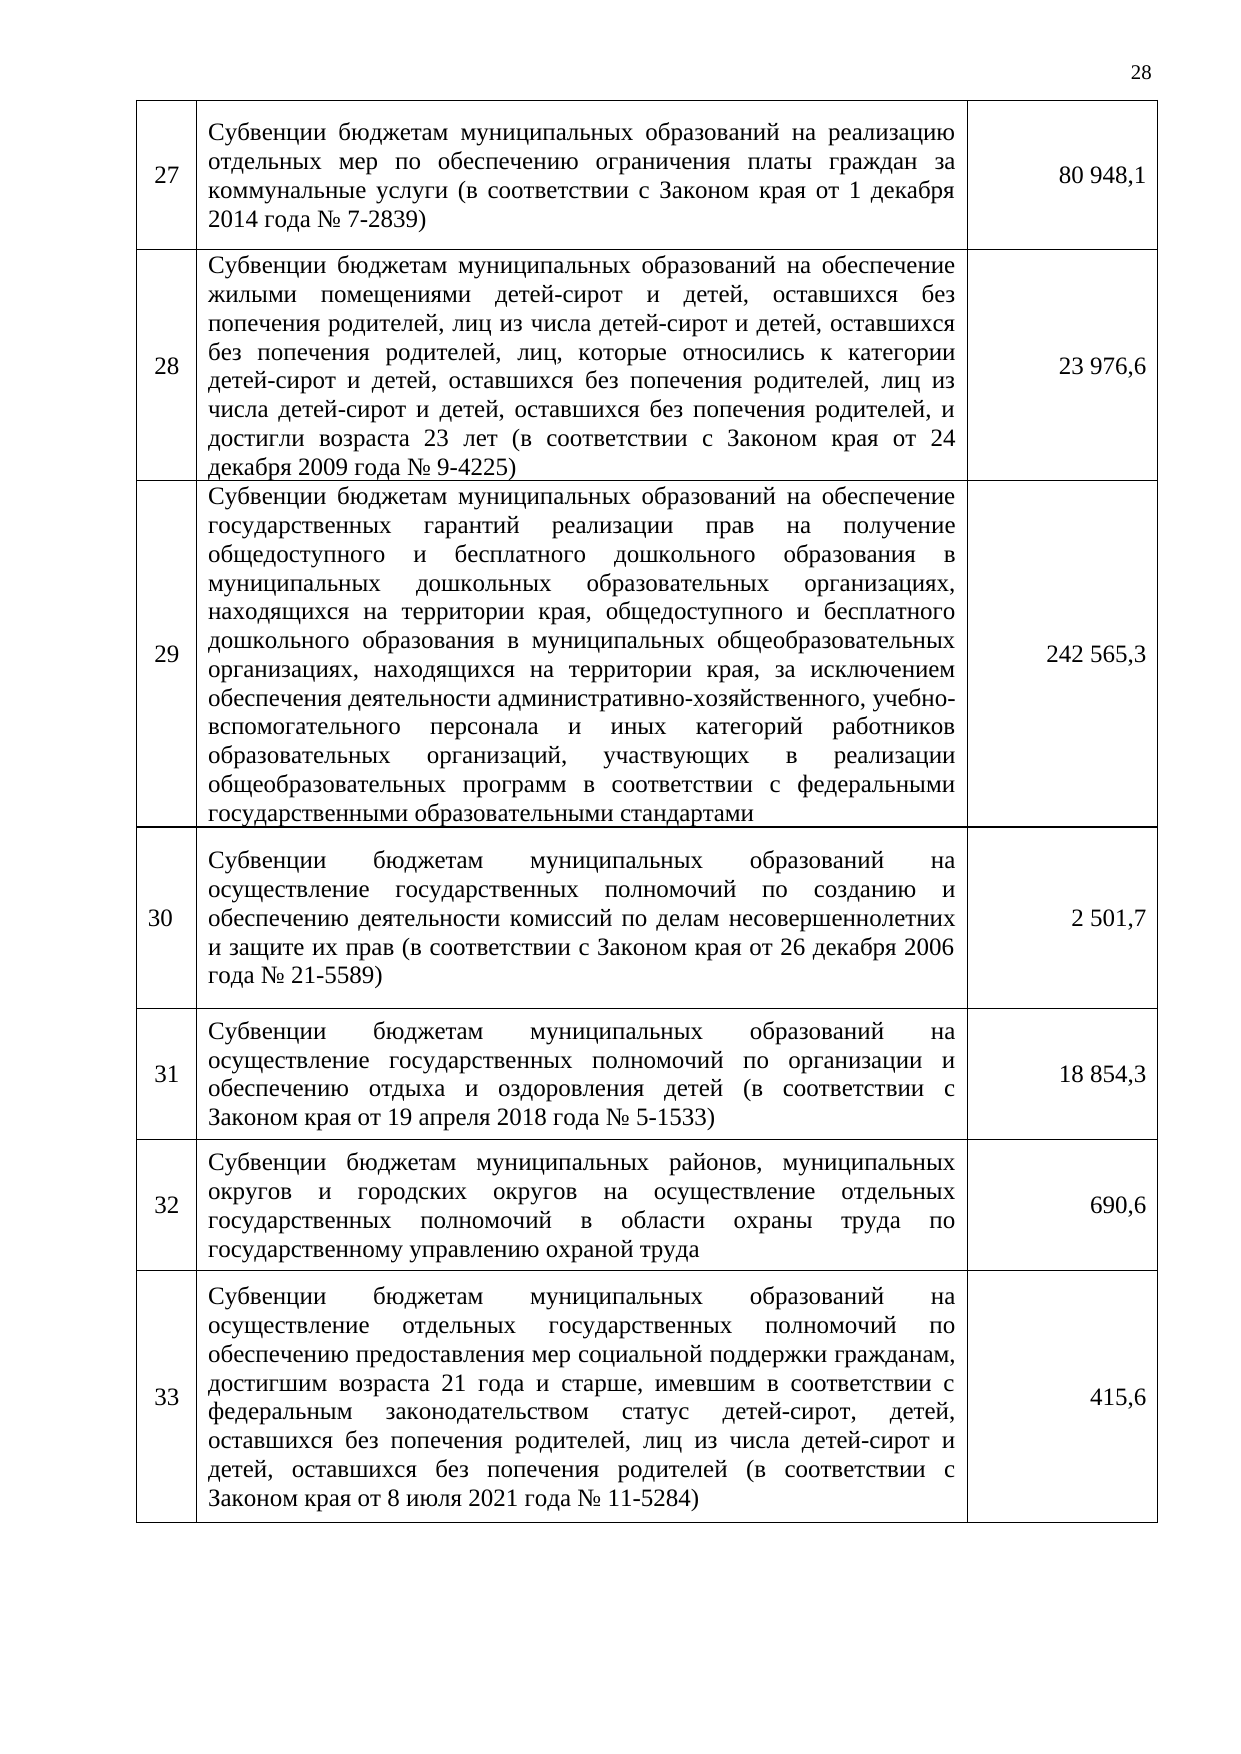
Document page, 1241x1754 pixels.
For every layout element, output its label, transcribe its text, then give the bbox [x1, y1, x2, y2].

table_cell 690,6 [968, 1140, 1157, 1270]
table_cell 415,6 [968, 1271, 1157, 1522]
table_cell Субвенции бюджетам муниципальных образований на обеспечение жилыми помещениями детей-сирот и детей, оставшихся без попечения родителей, лиц из числа детей-сирот и детей, оставшихся без попечения родителей, лиц, которые относились к категории детей-сирот и детей, оставшихся без попечения родителей, лиц из числа детей-сирот и детей, оставшихся без попечения родителей, и достигли возраста 23 лет (в соответствии с Законом края от 24 декабря 2009 года № 9-4225) [197, 250, 967, 480]
table_cell 23 976,6 [968, 250, 1157, 480]
table_cell 32 [137, 1140, 196, 1270]
table_cell 27 [137, 101, 196, 249]
table_cell Субвенции бюджетам муниципальных образований на осуществление государственных полномочий по организации и обеспечению отдыха и оздоровления детей (в соответствии с Законом края от 19 апреля 2018 года № 5-1533) [197, 1009, 967, 1139]
table_cell Субвенции бюджетам муниципальных образований на обеспечение государственных гарантий реализации прав на получение общедоступного и бесплатного дошкольного образования в муниципальных дошкольных образовательных организациях, находящихся на территории края, общедоступного и бесплатного дошкольного образования в муниципальных общеобразовательных организациях, находящихся на территории края, за исключением обеспечения деятельности административно-хозяйственного, учебно-вспомогательного персонала и иных категорий работников образовательных организаций, участвующих в реализации общеобразовательных программ в соответствии с федеральными государственными образовательными стандартами [197, 481, 967, 826]
table_cell 2 501,7 [968, 828, 1157, 1007]
table_cell 31 [137, 1009, 196, 1139]
table_cell Субвенции бюджетам муниципальных образований на реализацию отдельных мер по обеспечению ограничения платы граждан за коммунальные услуги (в соответствии с Законом края от 1 декабря 2014 года № 7-2839) [197, 101, 967, 249]
table_cell Субвенции бюджетам муниципальных образований на осуществление государственных полномочий по созданию и обеспечению деятельности комиссий по делам несовершеннолетних и защите их прав (в соответствии с Законом края от 26 декабря 2006 года № 21-5589) [197, 828, 967, 1007]
table_cell 242 565,3 [968, 481, 1157, 826]
table_cell 30 [137, 828, 196, 1007]
table_cell 29 [137, 481, 196, 826]
table_cell Субвенции бюджетам муниципальных образований на осуществление отдельных государственных полномочий по обеспечению предоставления мер социальной поддержки гражданам, достигшим возраста 21 года и старше, имевшим в соответствии с федеральным законодательством статус детей-сирот, детей, оставшихся без попечения родителей, лиц из числа детей-сирот и детей, оставшихся без попечения родителей (в соответствии с Законом края от 8 июля 2021 года № 11-5284) [197, 1271, 967, 1522]
table_cell Субвенции бюджетам муниципальных районов, муниципальных округов и городских округов на осуществление отдельных государственных полномочий в области охраны труда по государственному управлению охраной труда [197, 1140, 967, 1270]
table_cell 18 854,3 [968, 1009, 1157, 1139]
table_cell 28 [137, 250, 196, 480]
table_cell 33 [137, 1271, 196, 1522]
table_cell 80 948,1 [968, 101, 1157, 249]
